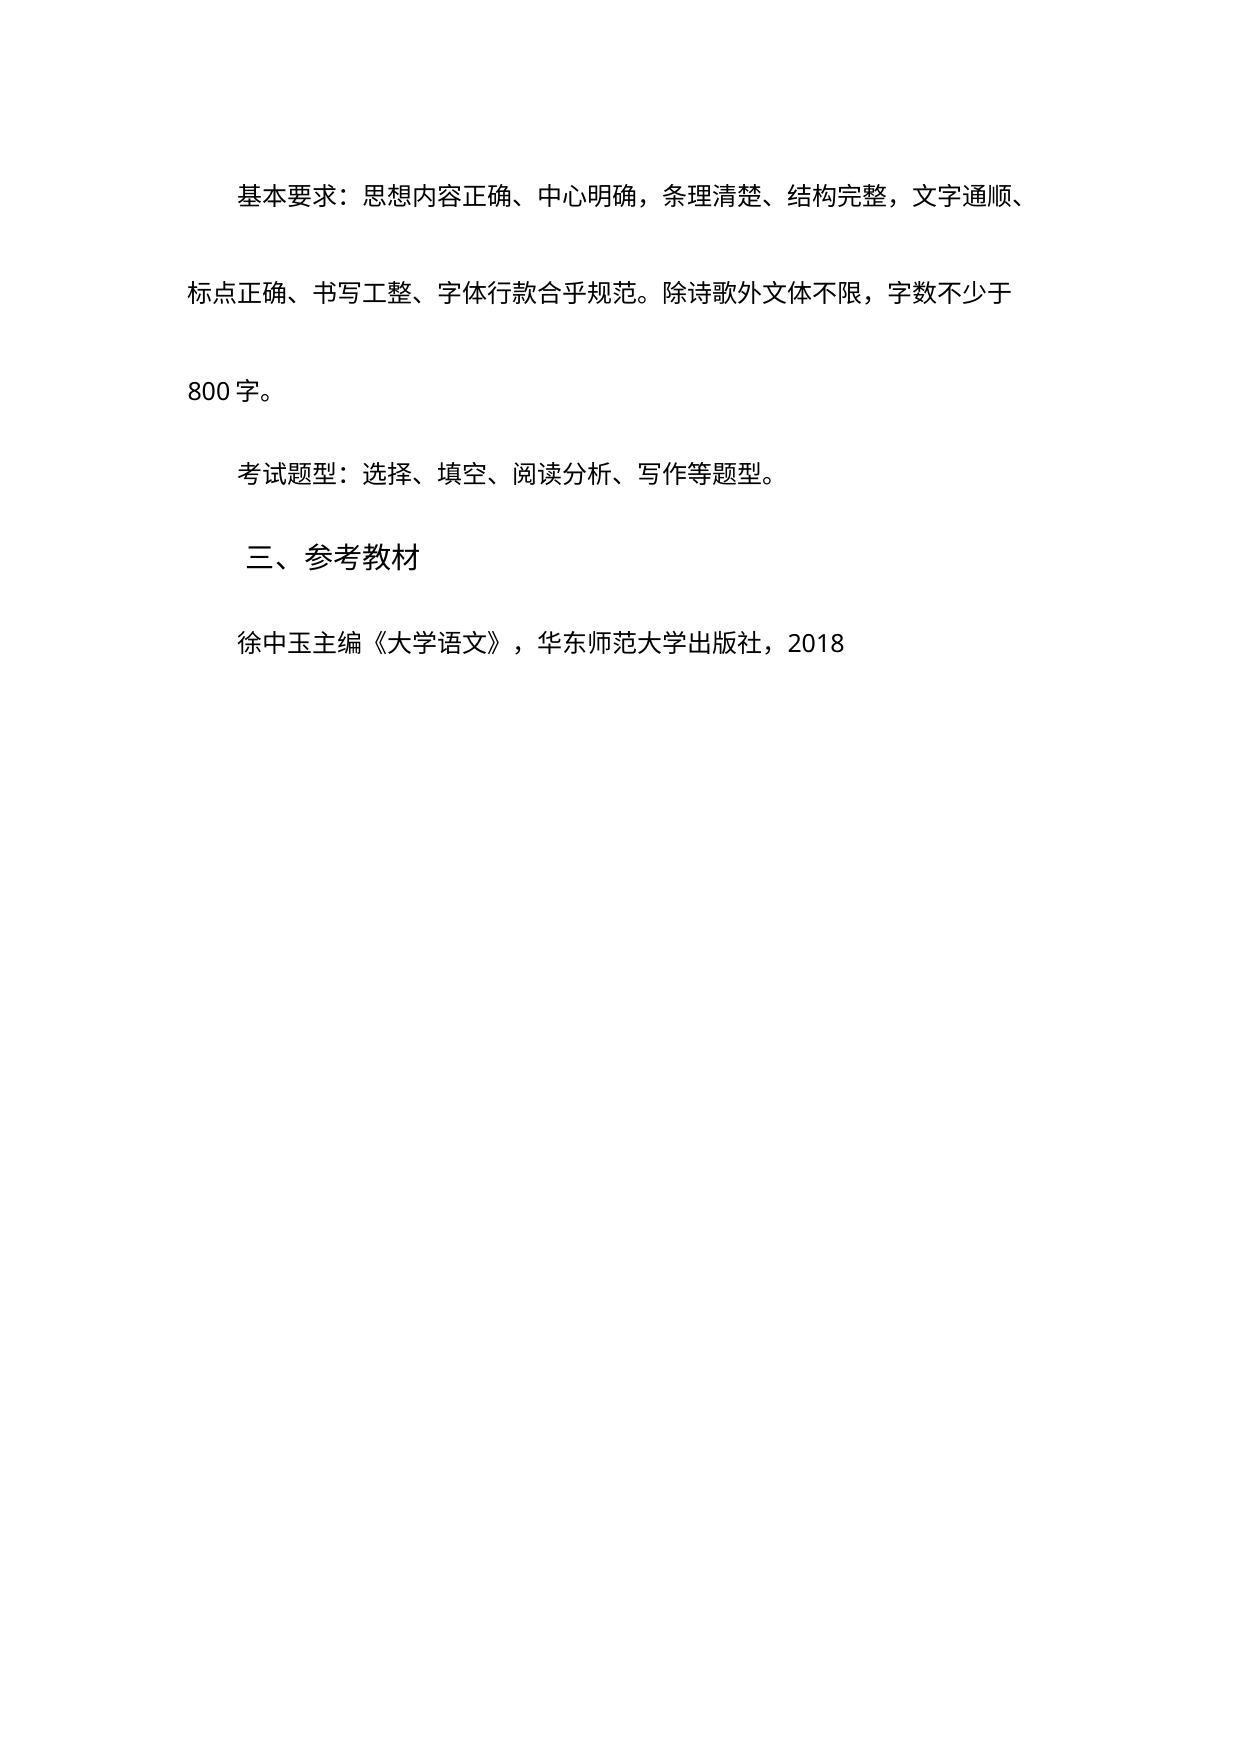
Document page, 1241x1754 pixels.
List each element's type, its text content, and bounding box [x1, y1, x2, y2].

text 徐中玉主编《大学语文》，华东师范大学出版社，2018 [187, 609, 1053, 674]
text 三、参考教材 [187, 523, 1053, 588]
text 考试题型：选择、填空、阅读分析、写作等题型。 [187, 440, 1053, 505]
text 基本要求：思想内容正确、中心明确，条理清楚、结构完整，文字通顺、标点正确、书写工整、字体行款合乎规范。除诗歌外文体不限，字数不少于800字。 [187, 162, 1053, 422]
